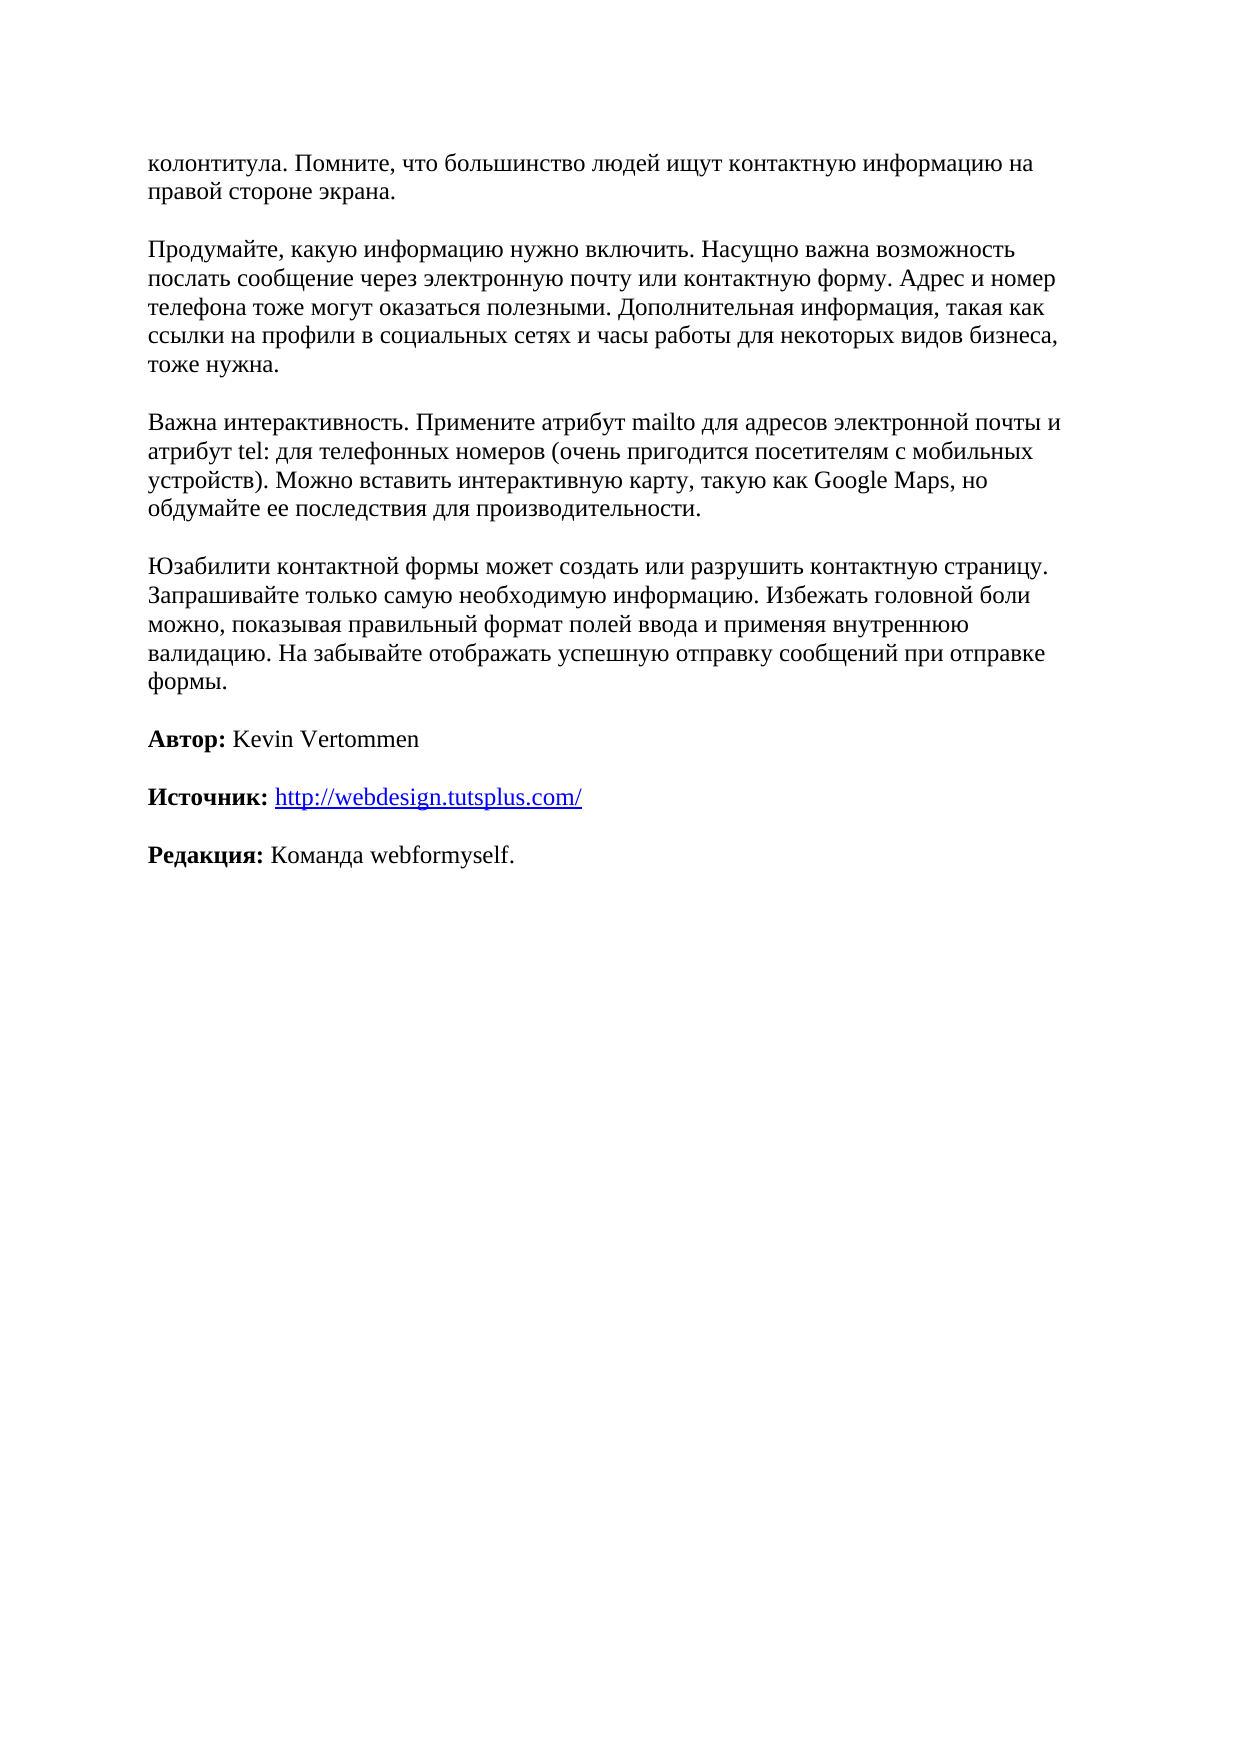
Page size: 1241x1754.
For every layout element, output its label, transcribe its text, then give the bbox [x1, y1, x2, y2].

text Источник: http://webdesign.tutsplus.com/ [148, 782, 1093, 811]
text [148, 148, 1093, 205]
text Автор: Kevin Vertommen [148, 724, 1093, 753]
text Важна интерактивность. Примените атрибут mailto для адресов электронной почты и атрибут tel: для телефонных номеров (очень пригодится посетителям с мобильных устройств). Можно вставить интерактивную карту, такую как Google Maps, но обдумайте ее последствия для производительности. [148, 407, 1093, 522]
text Продумайте, какую информацию нужно включить. Насущно важна возможность послать сообщение через электронную почту или контактную форму. Адрес и номер телефона тоже могут оказаться полезными. Дополнительная информация, такая как ссылки на профили в социальных сетях и часы работы для некоторых видов бизнеса, тоже нужна. [148, 234, 1093, 378]
text Редакция: Команда webformyself. [148, 840, 1093, 869]
text Юзабилити контактной формы может создать или разрушить контактную страницу. Запрашивайте только самую необходимую информацию. Избежать головной боли можно, показывая правильный формат полей ввода и применяя внутреннюю валидацию. На забывайте отображать успешную отправку сообщений при отправке формы. [148, 551, 1093, 695]
